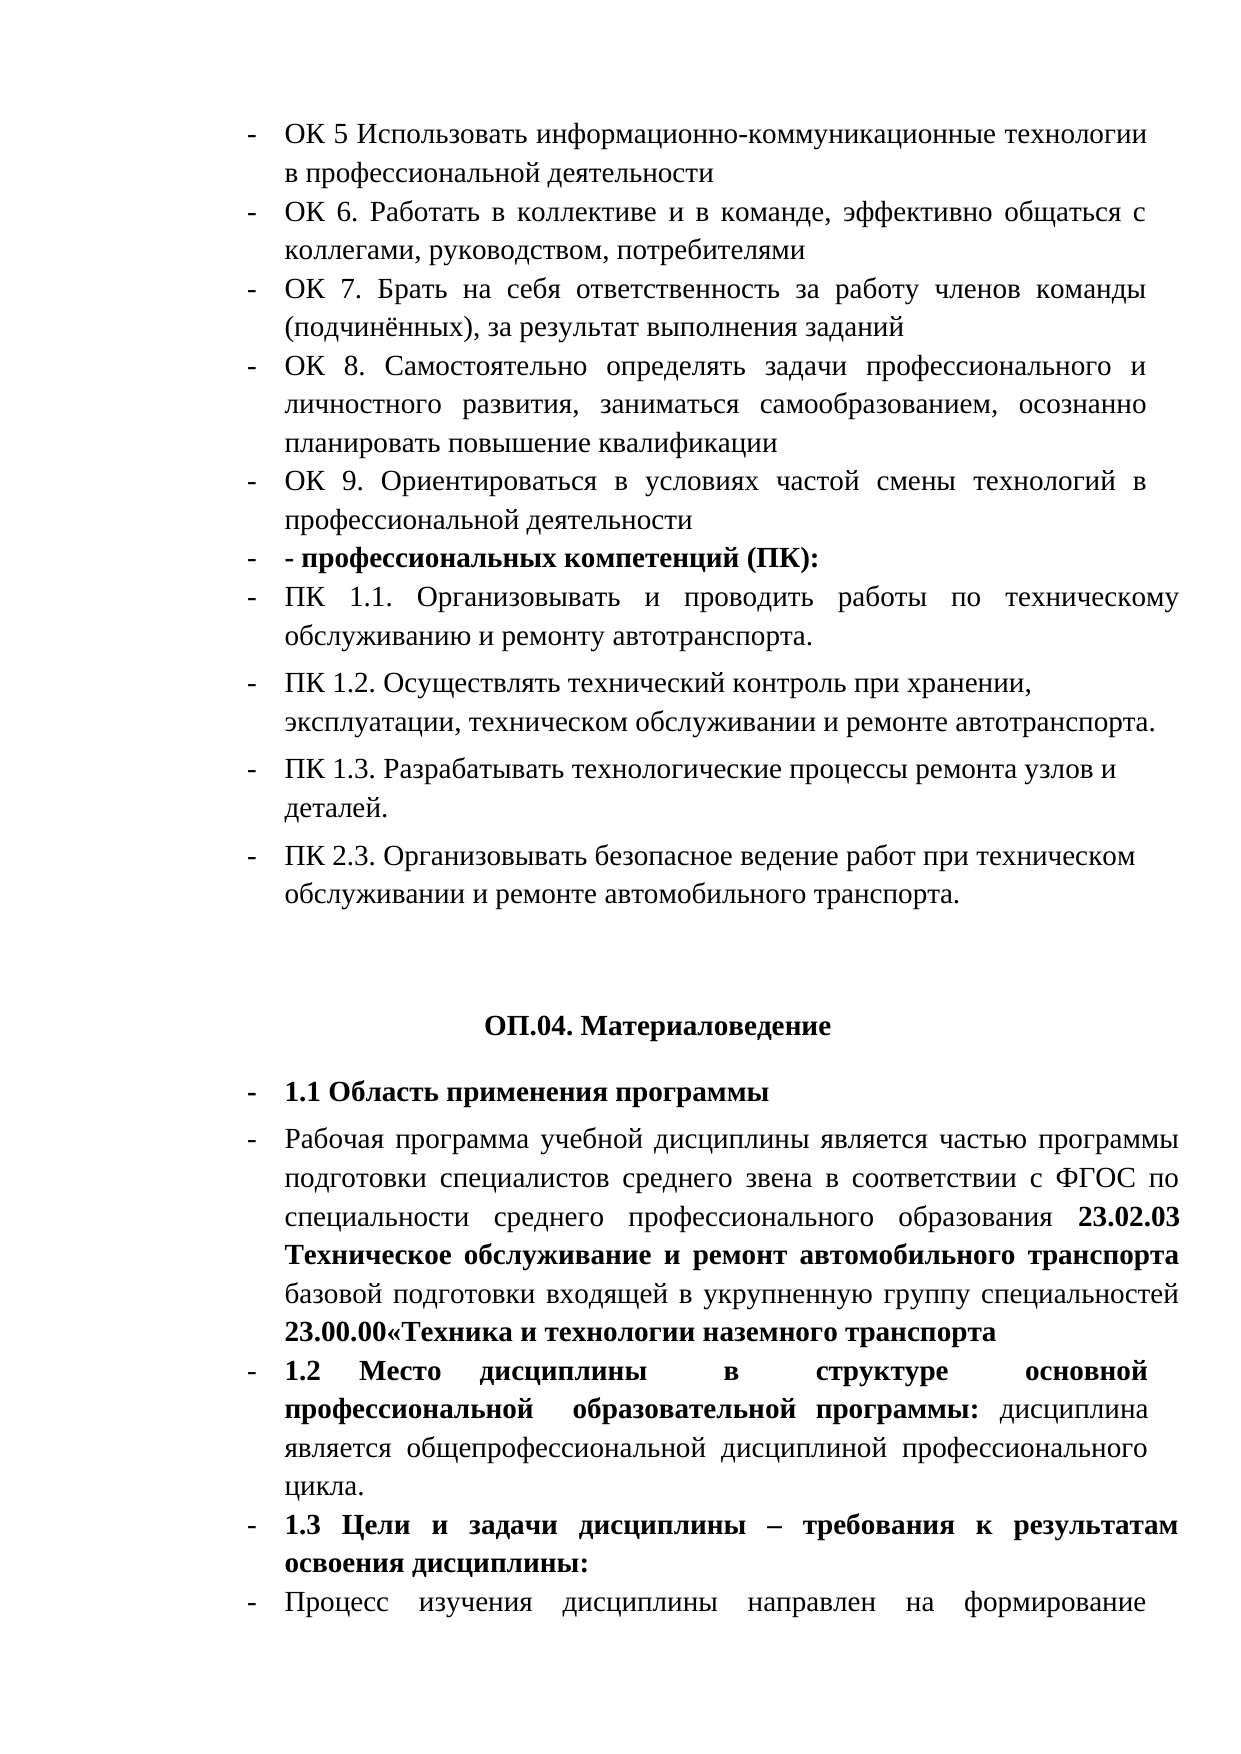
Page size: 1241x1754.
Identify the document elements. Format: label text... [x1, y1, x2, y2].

subtitle 1.3 Цели и задачи дисциплины – требования к результатам освоения дисциплины: [247, 1507, 1180, 1579]
list 1.2 Место дисциплины в структуре основной профессиональной образовательной программы: дисциплина является общепрофессиональной дисциплиной профессионального цикла. [247, 1353, 1148, 1502]
subtitle Рабочая программа учебной дисциплины является частью программы подготовки специалистов среднего звена в соответствии с ФГОС по специальности среднего профессионального образования 23.02.03 Техническое обслуживание и ремонт автомобильного транспорта базовой подготовки входящей в укрупненную группу специальностей 23.00.00«Техника и технологии наземного транспорта [247, 1122, 1180, 1348]
list ОК 5 Использовать информационно-коммуникационные технологии в профессиональной деятельности [247, 117, 1148, 189]
list ОК 7. Брать на себя ответственность за работу членов команды (подчинённых), за результат выполнения заданий [247, 271, 1147, 343]
list 1.1 Область применения программы [247, 1074, 860, 1107]
text ОП.04. Материаловедение [135, 1008, 1180, 1042]
list ОК 6. Работать в коллективе и в команде, эффективно общаться с коллегами, руководством, потребителями [247, 194, 1147, 266]
list ОК 9. Ориентироваться в условиях частой смены технологий в профессиональной деятельности [247, 463, 1147, 536]
subtitle ПК 1.3. Разрабатывать технологические процессы ремонта узлов и деталей. [247, 751, 1180, 823]
list ОК 8. Самостоятельно определять задачи профессионального и личностного развития, заниматься самообразованием, осознанно планировать повышение квалификации [247, 348, 1147, 458]
subtitle ПК 1.2. Осуществлять технический контроль при хранении, эксплуатации, техническом обслуживании и ремонте автотранспорта. [247, 665, 1180, 737]
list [247, 1584, 1147, 1618]
subtitle ПК 2.3. Организовывать безопасное ведение работ при техническом обслуживании и ремонте автомобильного транспорта. [247, 838, 1180, 910]
subtitle ПК 1.1. Организовывать и проводить работы по техническому обслуживанию и ремонту автотранспорта. [247, 579, 1180, 651]
subtitle - профессиональных компетенций (ПК): [247, 541, 1180, 574]
